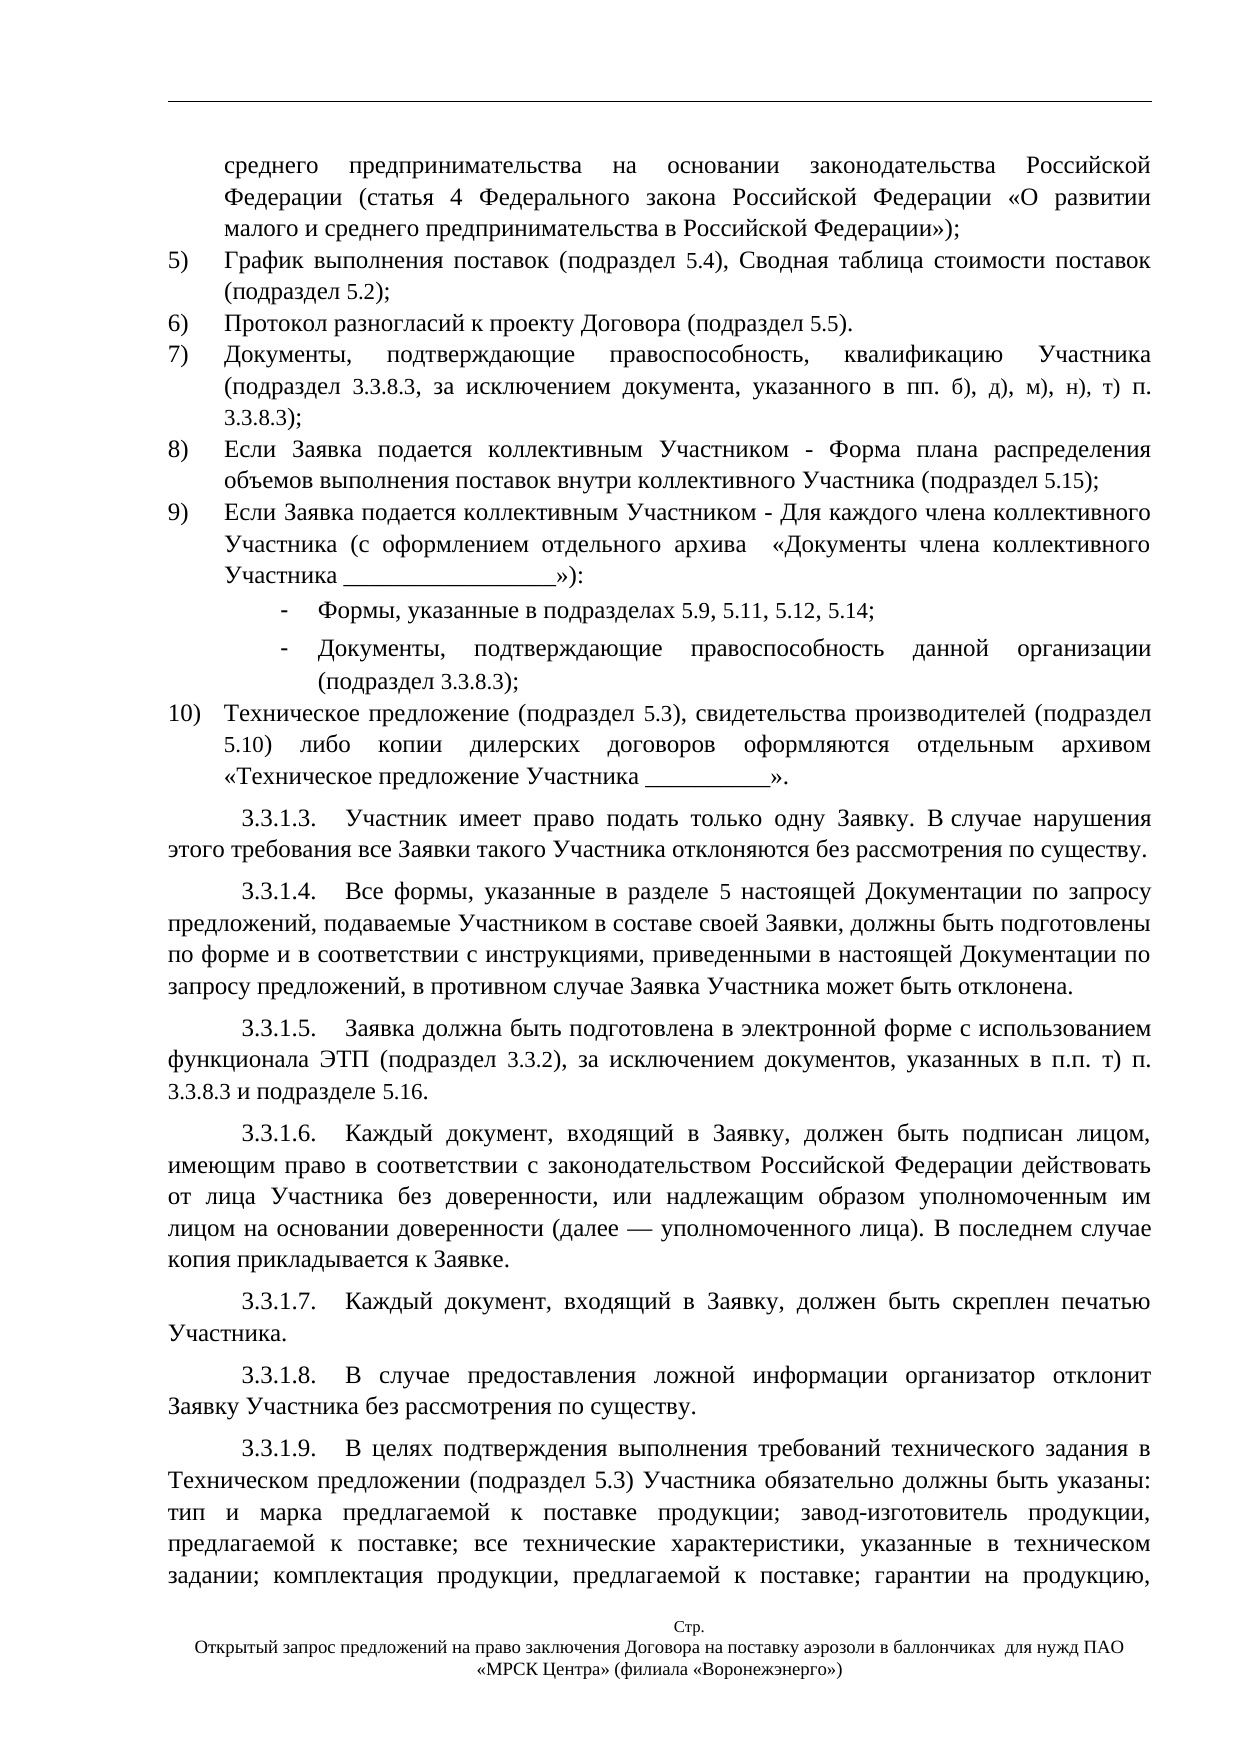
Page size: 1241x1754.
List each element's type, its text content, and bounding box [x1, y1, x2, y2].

list В случае предоставления ложной информации организатор отклонит Заявку Участника без рассмотрения по существу. [168, 1360, 1152, 1420]
list Каждый документ, входящий в Заявку, должен быть подписан лицом, имеющим право в соответствии с законодательством Российской Федерации действовать от лица Участника без доверенности, или надлежащим образом уполномоченным им лицом на основании доверенности (далее — уполномоченного лица). В последнем случае копия прикладывается к Заявке. [168, 1118, 1152, 1273]
list Если Заявка подается коллективным Участником - Для каждого члена коллективного Участника (с оформлением отдельного архива «Документы члена коллективного Участника _________________»): [168, 497, 1152, 589]
list Если Заявка подается коллективным Участником - Форма плана распределения объемов выполнения поставок внутри коллективного Участника (подраздел 5.15); [168, 434, 1152, 494]
list Каждый документ, входящий в Заявку, должен быть скреплен печатью Участника. [168, 1286, 1152, 1347]
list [168, 150, 1152, 242]
list Протокол разногласий к проекту Договора (подраздел 5.5). [168, 308, 1152, 337]
list Формы, указанные в подразделах 5.9, 5.11, 5.12, 5.14; [280, 592, 1152, 626]
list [168, 1433, 1152, 1588]
list Все формы, указанные в разделе 5 настоящей Документации по запросу предложений, подаваемые Участником в составе своей Заявки, должны быть подготовлены по форме и в соответствии с инструкциями, приведенными в настоящей Документации по запросу предложений, в противном случае Заявка Участника может быть отклонена. [168, 876, 1152, 1000]
list Заявка должна быть подготовлена в электронной форме с использованием функционала ЭТП (подраздел 3.3.2), за исключением документов, указанных в п.п. т) п. 3.3.8.3 и подразделе 5.16. [168, 1013, 1152, 1105]
list График выполнения поставок (подраздел 5.4), Сводная таблица стоимости поставок (подраздел 5.2); [168, 245, 1152, 305]
list Техническое предложение (подраздел 5.3), свидетельства производителей (подраздел 5.10) либо копии дилерских договоров оформляются отдельным архивом «Техническое предложение Участника __________». [168, 698, 1152, 789]
list Участник имеет право подать только одну Заявку. В случае нарушения этого требования все Заявки такого Участника отклоняются без рассмотрения по существу. [168, 803, 1152, 863]
list Документы, подтверждающие правоспособность, квалификацию Участника (подраздел 3.3.8.3, за исключением документа, указанного в пп. б), д), м), н), т) п. 3.3.8.3); [168, 339, 1152, 431]
list Документы, подтверждающие правоспособность данной организации (подраздел 3.3.8.3); [280, 629, 1152, 695]
